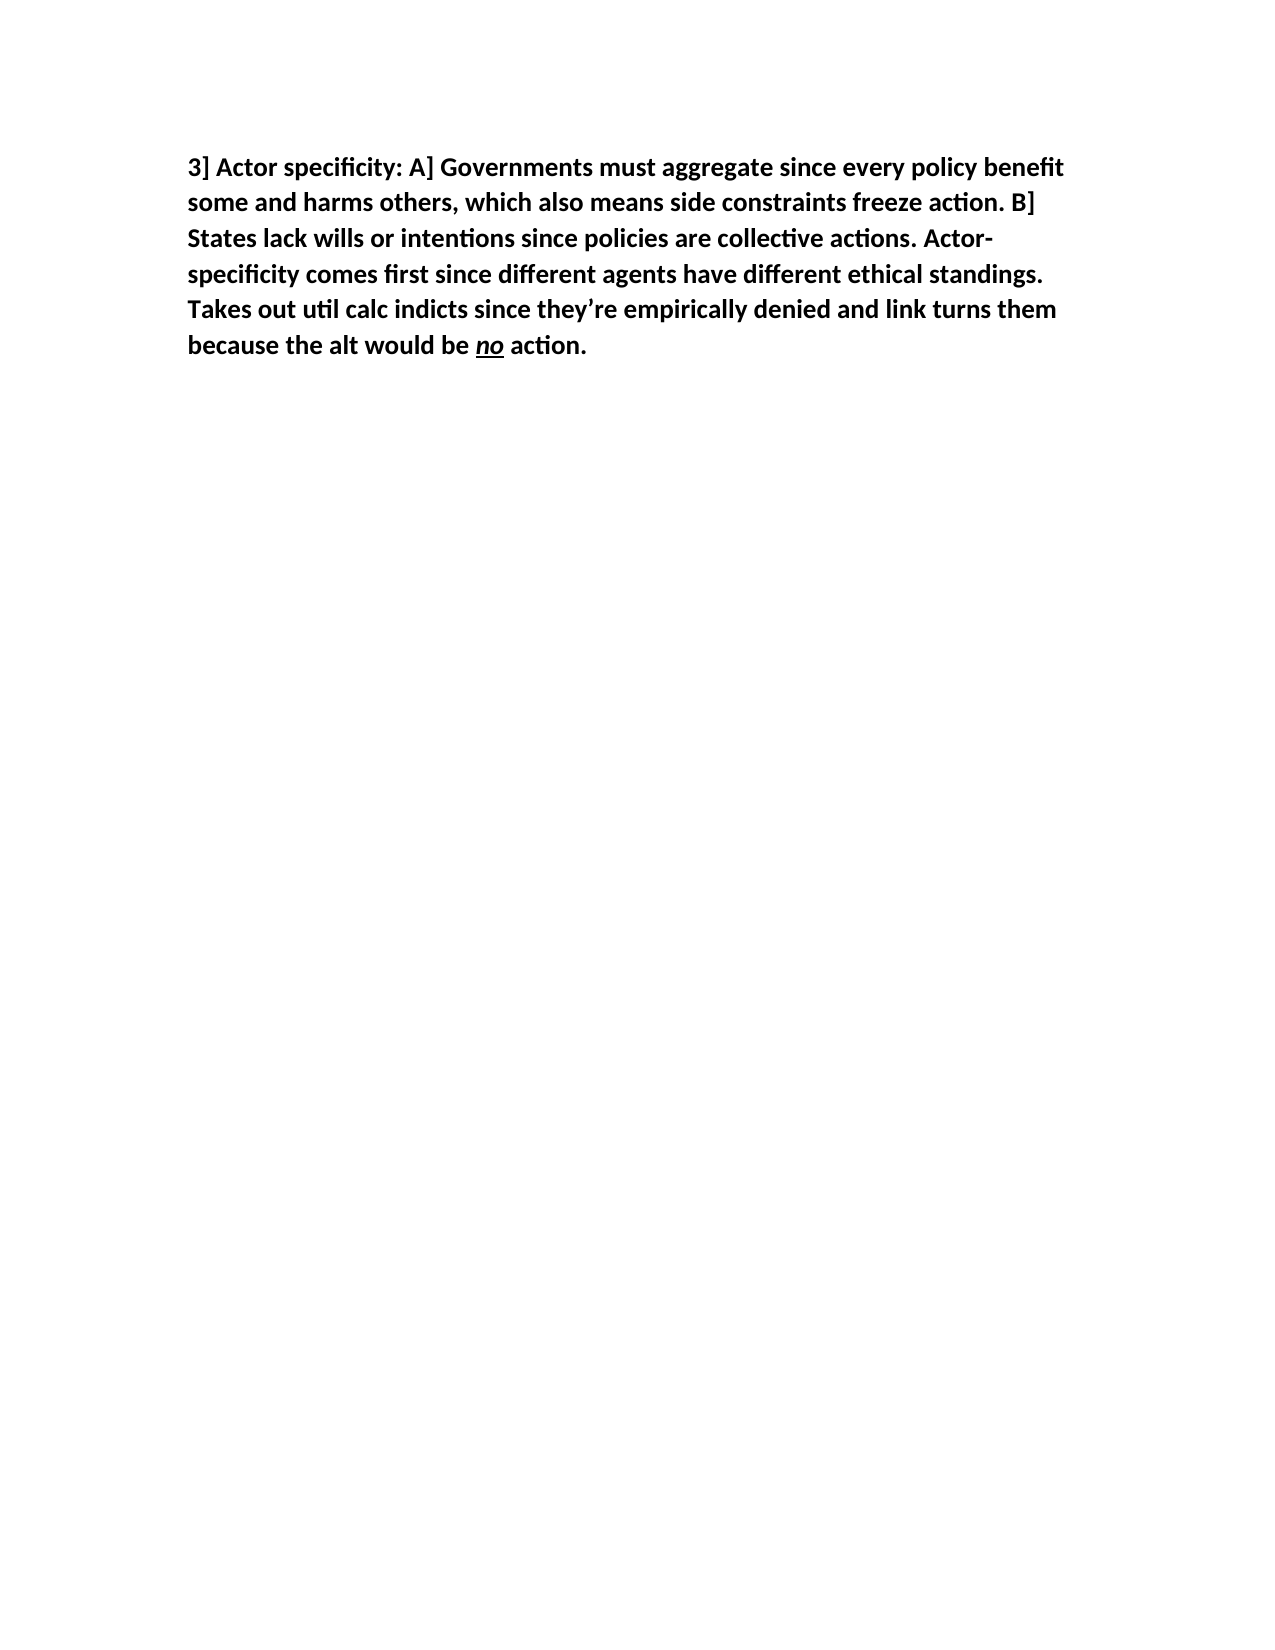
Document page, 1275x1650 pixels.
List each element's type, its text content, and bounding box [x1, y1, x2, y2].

subtitle 3] Actor specificity: A] Governments must aggregate since every policy benefit some and harms others, which also means side constraints freeze action. B] States lack wills or intentions since policies are collective actions. Actor-specificity comes first since different agents have different ethical standings. Takes out util calc indicts since they’re empirically denied and link turns them because the alt would be no action. [187, 150, 1087, 361]
